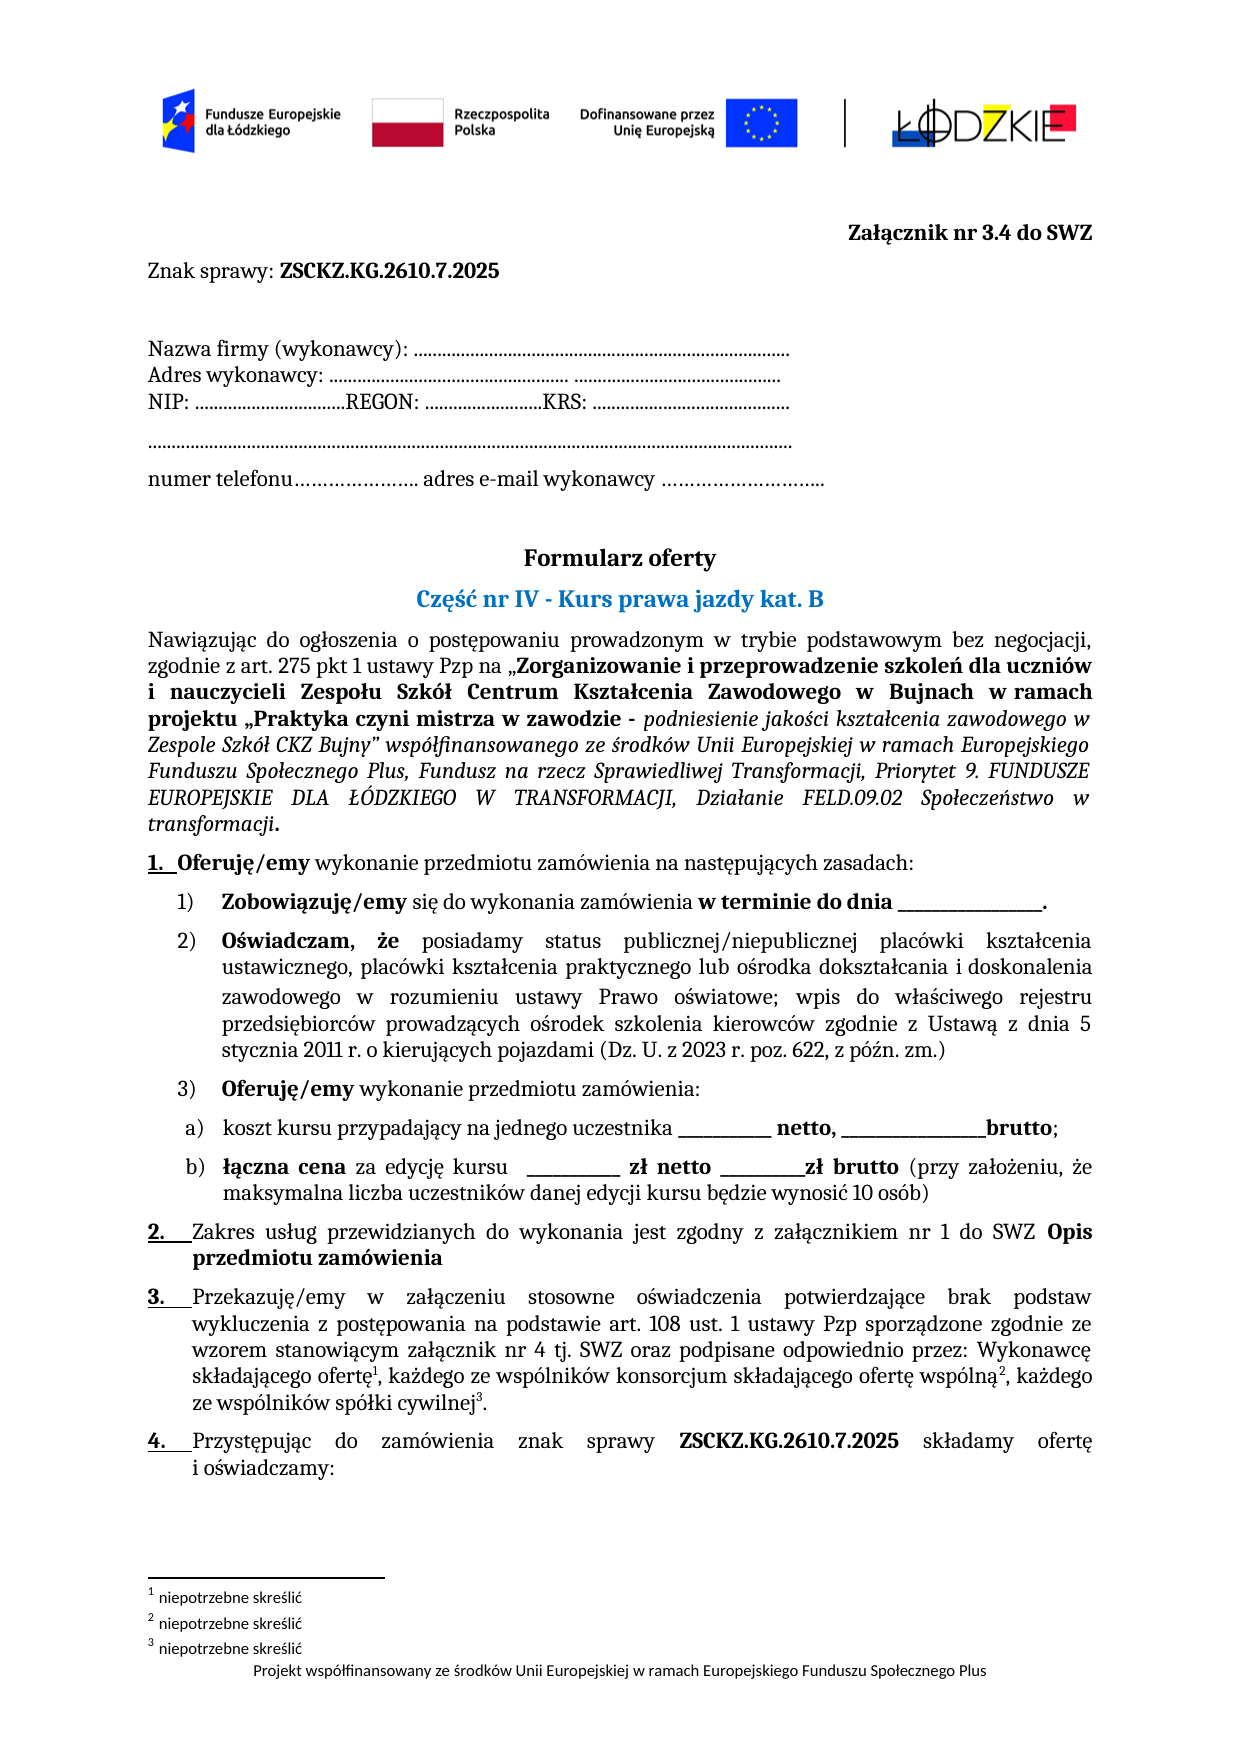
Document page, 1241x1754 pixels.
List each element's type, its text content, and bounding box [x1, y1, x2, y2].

list Oferuję/emy wykonanie przedmiotu zamówienia: [177, 1076, 1093, 1102]
list Oświadczam, że posiadamy status publicznej/niepublicznej placówki kształcenia ustawicznego, placówki kształcenia praktycznego lub ośrodka dokształcania i doskonalenia zawodowego w rozumieniu ustawy Prawo oświatowe; wpis do właściwego rejestru przedsiębiorców prowadzących ośrodek szkolenia kierowców zgodnie z Ustawą z dnia 5 stycznia 2011 r. o kierujących pojazdami (Dz. U. z 2023 r. poz. 622, z późn. zm.) [177, 927, 1093, 1063]
text Formularz oferty [148, 544, 1093, 573]
list Zobowiązuję/emy się do wykonania zamówienia w terminie do dnia _________________. [177, 889, 1093, 915]
text ......................................................................................................................................... [148, 427, 1093, 454]
list Zakres usług przewidzianych do wykonania jest zgodny z załącznikiem nr 1 do SWZ Opis przedmiotu zamówienia [148, 1219, 1093, 1272]
text Załącznik nr 3.4 do SWZ [148, 219, 1093, 246]
text numer telefonu…………………. adres e-mail wykonawcy ……………………….. [148, 466, 1093, 493]
list Przekazuję/emy w załączeniu stosowne oświadczenia potwierdzające brak podstaw wykluczenia z postępowania na podstawie art. 108 ust. 1 ustawy Pzp sporządzone zgodnie ze wzorem stanowiącym załącznik nr 4 tj. SWZ oraz podpisane odpowiednio przez: Wykonawcę składającego ofertę, każdego ze wspólników konsorcjum składającego ofertę wspólną, każdego ze wspólników spółki cywilnej. [148, 1284, 1093, 1416]
list łączna cena za edycję kursu ___________ zł netto __________zł brutto (przy założeniu, że maksymalna liczba uczestników danej edycji kursu będzie wynosić 10 osób) [185, 1154, 1093, 1206]
text Nawiązując do ogłoszenia o postępowaniu prowadzonym w trybie podstawowym bez negocjacji, zgodnie z art. 275 pkt 1 ustawy Pzp na „Zorganizowanie i przeprowadzenie szkoleń dla uczniów i nauczycieli Zespołu Szkół Centrum Kształcenia Zawodowego w Bujnach w ramach projektu „Praktyka czyni mistrza w zawodzie - podniesienie jakości kształcenia zawodowego w Zespole Szkół CKZ Bujny” współfinansowanego ze środków Unii Europejskiej w ramach Europejskiego Funduszu Społecznego Plus, Fundusz na rzecz Sprawiedliwej Transformacji, Priorytet 9. FUNDUSZE EUROPEJSKIE DLA ŁÓDZKIEGO W TRANSFORMACJI, Działanie FELD.09.02 Społeczeństwo w transformacji. [148, 626, 1093, 837]
list Przystępując do zamówienia znak sprawy ZSCKZ.KG.2610.7.2025 składamy ofertę i oświadczamy: [148, 1428, 1093, 1481]
text Znak sprawy: ZSCKZ.KG.2610.7.2025 [148, 258, 1093, 284]
list koszt kursu przypadający na jednego uczestnika ___________ netto, _________________brutto; [185, 1115, 1093, 1141]
picture [147, 73, 1092, 169]
list Oferuję/emy wykonanie przedmiotu zamówienia na następujących zasadach: [148, 850, 1093, 876]
text Nazwa firmy (wykonawcy): ................................................................................ Adres wykonawcy: ................................................... ............................................ NIP: ................................REGON: .........................KRS: .......................................... [148, 336, 1093, 415]
text Część nr IV - Kurs prawa jazdy kat. B [148, 585, 1093, 614]
